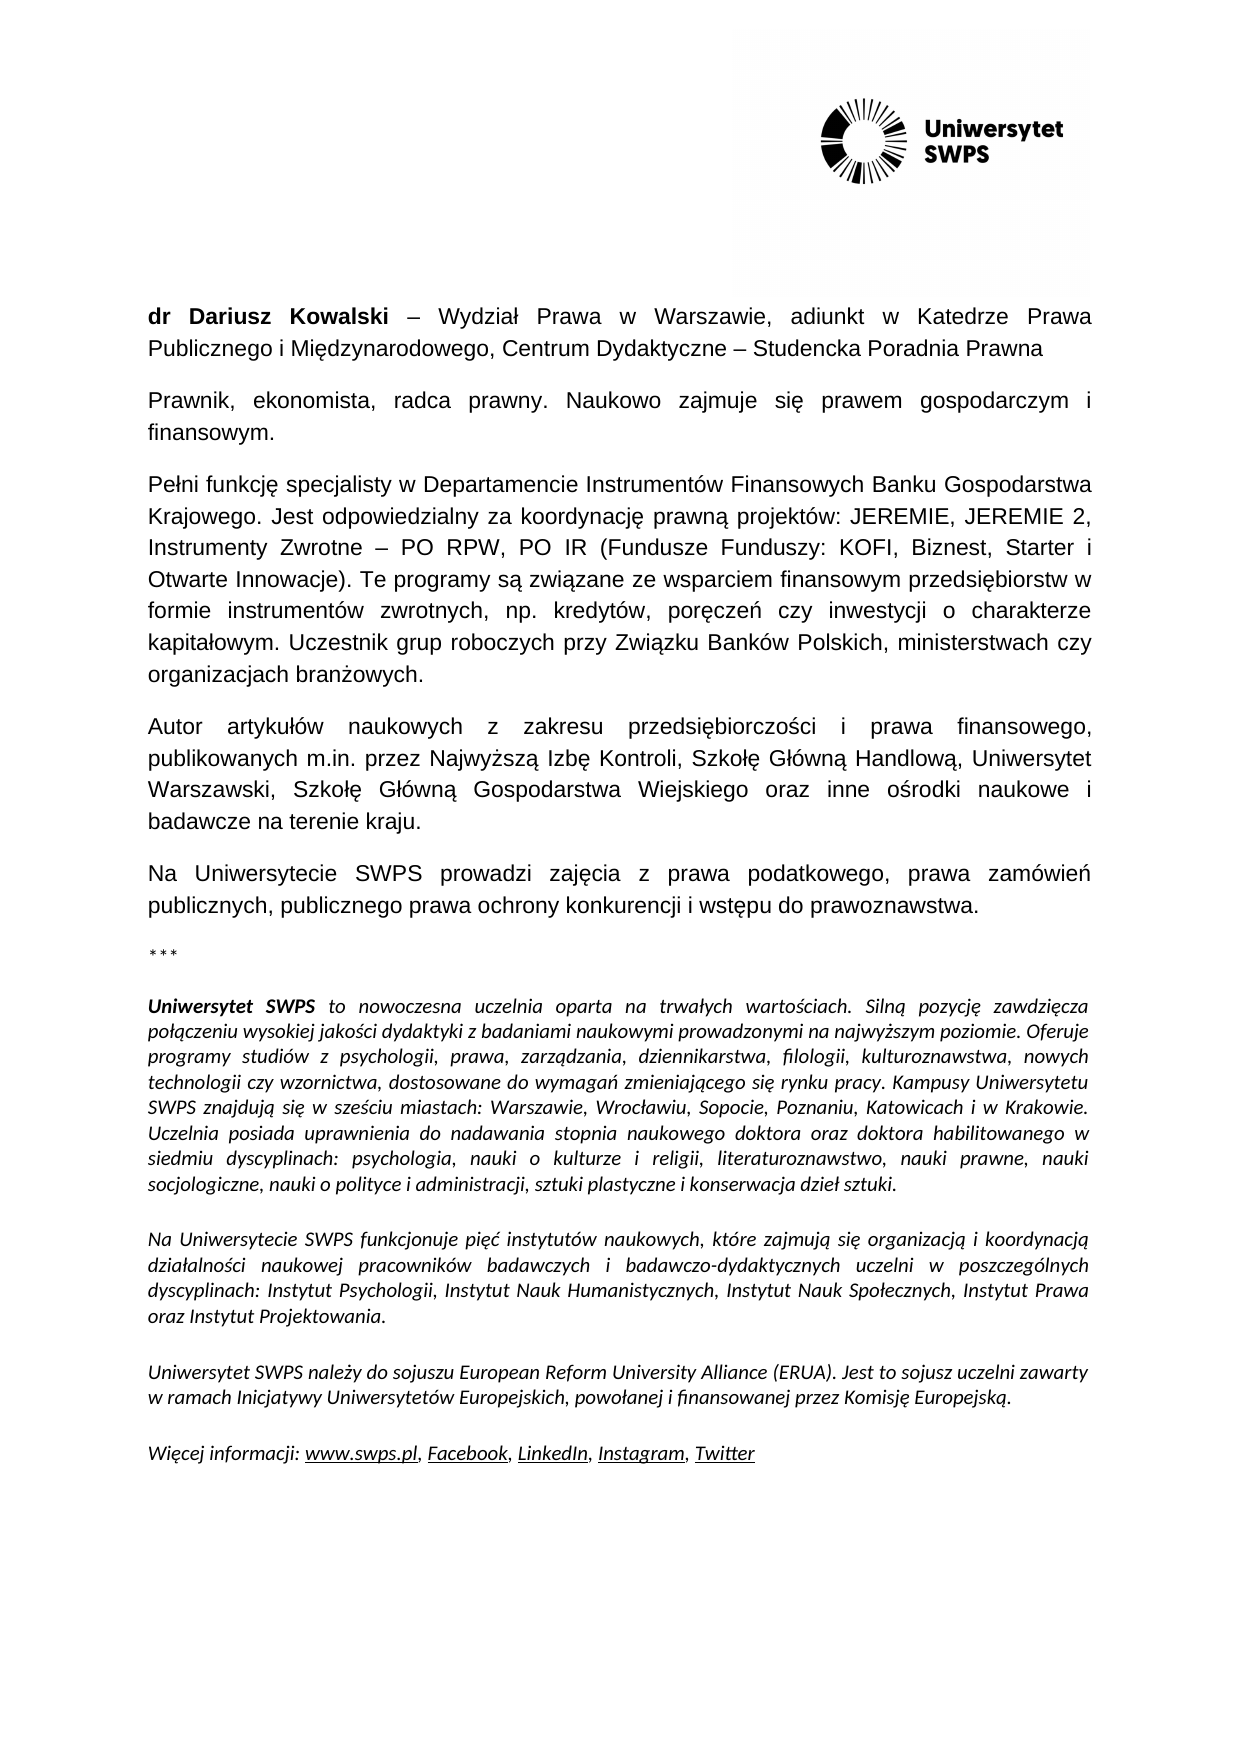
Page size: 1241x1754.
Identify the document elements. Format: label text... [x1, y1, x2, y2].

text Więcej informacji: www.swps.pl, Facebook, LinkedIn, Instagram, Twitter [148, 1440, 1092, 1466]
subtitle Pełni funkcję specjalisty w Departamencie Instrumentów Finansowych Banku Gospodarstwa Krajowego. Jest odpowiedzialny za koordynację prawną projektów: JEREMIE, JEREMIE 2, Instrumenty Zwrotne – PO RPW, PO IR (Fundusze Funduszy: KOFI, Biznest, Starter i Otwarte Innowacje). Te programy są związane ze wsparciem finansowym przedsiębiorstw w formie instrumentów zwrotnych, np. kredytów, poręczeń czy inwestycji o charakterze kapitałowym. Uczestnik grup roboczych przy Związku Banków Polskich, ministerstwach czy organizacjach branżowych. [148, 471, 1092, 687]
subtitle dr Dariusz Kowalski – Wydział Prawa w Warszawie, adiunkt w Katedrze Prawa Publicznego i Międzynarodowego, Centrum Dydaktyczne – Studencka Poradnia Prawna [148, 303, 1092, 361]
text Na Uniwersytecie SWPS funkcjonuje pięć instytutów naukowych, które zajmują się organizacją i koordynacją działalności naukowej pracowników badawczych i badawczo-dydaktycznych uczelni w poszczególnych dyscyplinach: Instytut Psychologii, Instytut Nauk Humanistycznych, Instytut Nauk Społecznych, Instytut Prawa oraz Instytut Projektowania. [148, 1227, 1092, 1328]
subtitle Autor artykułów naukowych z zakresu przedsiębiorczości i prawa finansowego, publikowanych m.in. przez Najwyższą Izbę Kontroli, Szkołę Główną Handlową, Uniwersytet Warszawski, Szkołę Główną Gospodarstwa Wiejskiego oraz inne ośrodki naukowe i badawcze na terenie kraju. [148, 713, 1092, 834]
picture [731, 29, 1090, 297]
text *** [148, 944, 1092, 969]
text Uniwersytet SWPS należy do sojuszu European Reform University Alliance (ERUA). Jest to sojusz uczelni zawarty w ramach Inicjatywy Uniwersytetów Europejskich, powołanej i finansowanej przez Komisję Europejską. [148, 1359, 1092, 1410]
text Uniwersytet SWPS to nowoczesna uczelnia oparta na trwałych wartościach. Silną pozycję zawdzięcza połączeniu wysokiej jakości dydaktyki z badaniami naukowymi prowadzonymi na najwyższym poziomie. Oferuje programy studiów z psychologii, prawa, zarządzania, dziennikarstwa, filologii, kulturoznawstwa, nowych technologii czy wzornictwa, dostosowane do wymagań zmieniającego się rynku pracy. Kampusy Uniwersytetu SWPS znajdują się w sześciu miastach: Warszawie, Wrocławiu, Sopocie, Poznaniu, Katowicach i w Krakowie. Uczelnia posiada uprawnienia do nadawania stopnia naukowego doktora oraz doktora habilitowanego w siedmiu dyscyplinach: psychologia, nauki o kulturze i religii, literaturoznawstwo, nauki prawne, nauki socjologiczne, nauki o polityce i administracji, sztuki plastyczne i konserwacja dzieł sztuki. [148, 993, 1092, 1196]
subtitle Na Uniwersytecie SWPS prowadzi zajęcia z prawa podatkowego, prawa zamówień publicznych, publicznego prawa ochrony konkurencji i wstępu do prawoznawstwa. [148, 860, 1092, 918]
subtitle Prawnik, ekonomista, radca prawny. Naukowo zajmuje się prawem gospodarczym i finansowym. [148, 387, 1092, 445]
